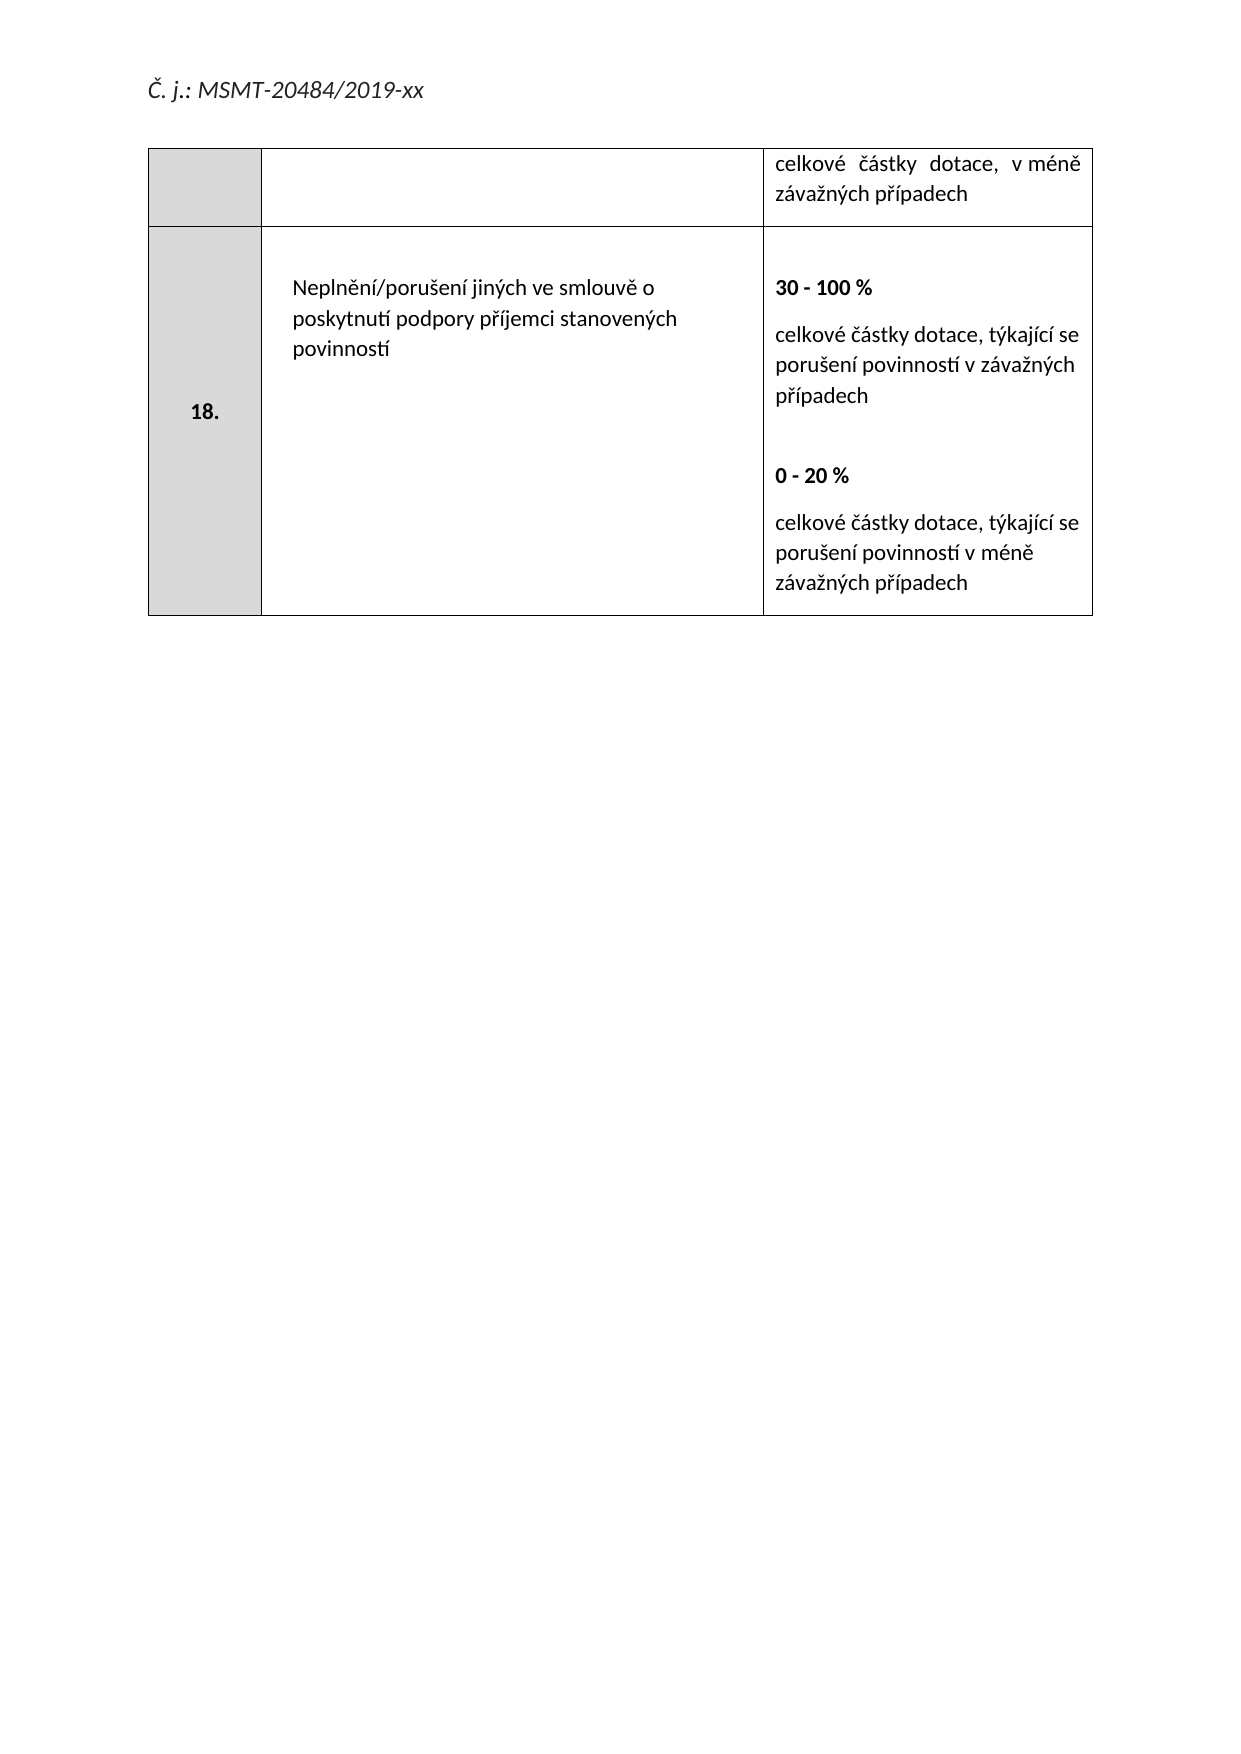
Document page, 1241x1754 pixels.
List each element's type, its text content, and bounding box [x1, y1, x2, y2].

table_cell 30 - 100 % celkové částky dotace, týkající se porušení povinností v závažných případech 0 - 20 % celkové částky dotace, týkající se porušení povinností v méně závažných případech [764, 227, 1092, 615]
table_cell Neplnění/porušení jiných ve smlouvě o poskytnutí podpory příjemci stanovených povinností [262, 227, 763, 615]
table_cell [764, 149, 1092, 226]
table_cell 18. [149, 227, 261, 615]
table_cell 17. [149, 149, 261, 226]
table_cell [262, 149, 763, 226]
